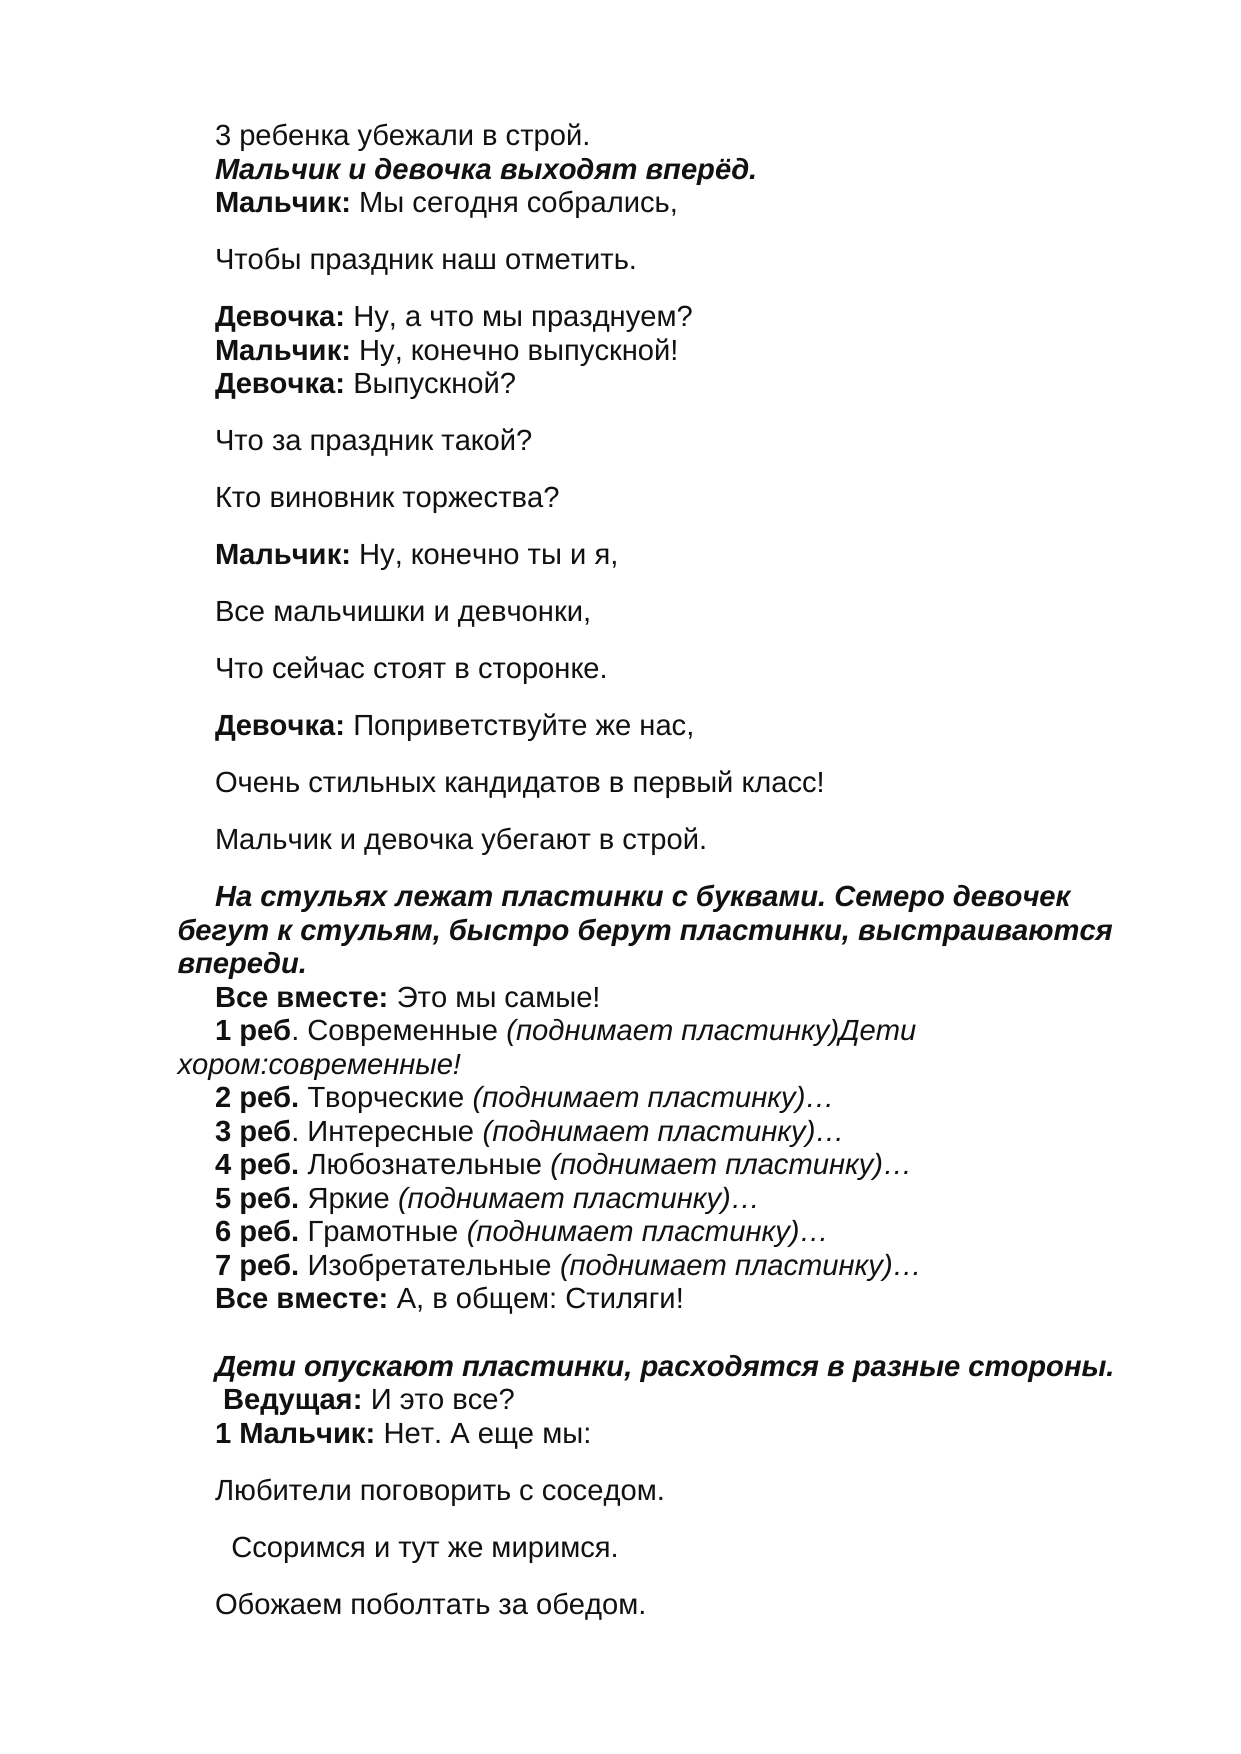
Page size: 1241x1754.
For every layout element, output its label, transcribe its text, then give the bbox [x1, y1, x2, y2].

text Обожаем поболтать за обедом. [177, 1587, 1152, 1620]
text Мальчик: Ну, конечно выпускной! [177, 333, 1152, 366]
text 7 реб. Изобретательные (поднимает пластинку)… [177, 1248, 1152, 1282]
text 1 реб. Современные (поднимает пластинку)Дети хором:современные! [177, 1013, 1152, 1080]
text 6 реб. Грамотные (поднимает пластинку)… [177, 1214, 1152, 1248]
text Что сейчас стоят в сторонке. [177, 651, 1152, 685]
text Кто виновник торжества? [177, 480, 1152, 514]
text 4 реб. Любознательные (поднимает пластинку)… [177, 1147, 1152, 1181]
text Чтобы праздник наш отметить. [177, 242, 1152, 276]
text 3 ребенка убежали в строй. [177, 118, 1152, 152]
text Все вместе: Это мы самые! [177, 980, 1152, 1013]
text Девочка: Выпускной? [177, 366, 1152, 400]
text Что за праздник такой? [177, 423, 1152, 457]
text Ссоримся и тут же миримся. [177, 1530, 1152, 1563]
text Все мальчишки и девчонки, [177, 594, 1152, 628]
text Ведущая: И это все? [177, 1382, 1152, 1416]
text Дети опускают пластинки, расходятся в разные стороны. [177, 1349, 1152, 1382]
text 5 реб. Яркие (поднимает пластинку)… [177, 1181, 1152, 1214]
text Мальчик: Ну, конечно ты и я, [177, 537, 1152, 571]
text Мальчик и девочка убегают в строй. [177, 822, 1152, 856]
text На стульях лежат пластинки с буквами. Семеро девочек бегут к стульям, быстро берут пластинки, выстраиваются впереди. [177, 879, 1152, 980]
text Девочка: Ну, а что мы празднуем? [177, 299, 1152, 333]
text Все вместе: А, в общем: Стиляги! [177, 1282, 1152, 1315]
text 3 реб. Интересные (поднимает пластинку)… [177, 1114, 1152, 1147]
text Очень стильных кандидатов в первый класс! [177, 765, 1152, 799]
text 2 реб. Творческие (поднимает пластинку)… [177, 1080, 1152, 1114]
text Девочка: Поприветствуйте же нас, [177, 708, 1152, 742]
text Мальчик: Мы сегодня собрались, [177, 185, 1152, 219]
text Любители поговорить с соседом. [177, 1473, 1152, 1506]
text 1 Мальчик: Нет. А еще мы: [177, 1416, 1152, 1449]
text Мальчик и девочка выходят вперёд. [177, 152, 1152, 185]
